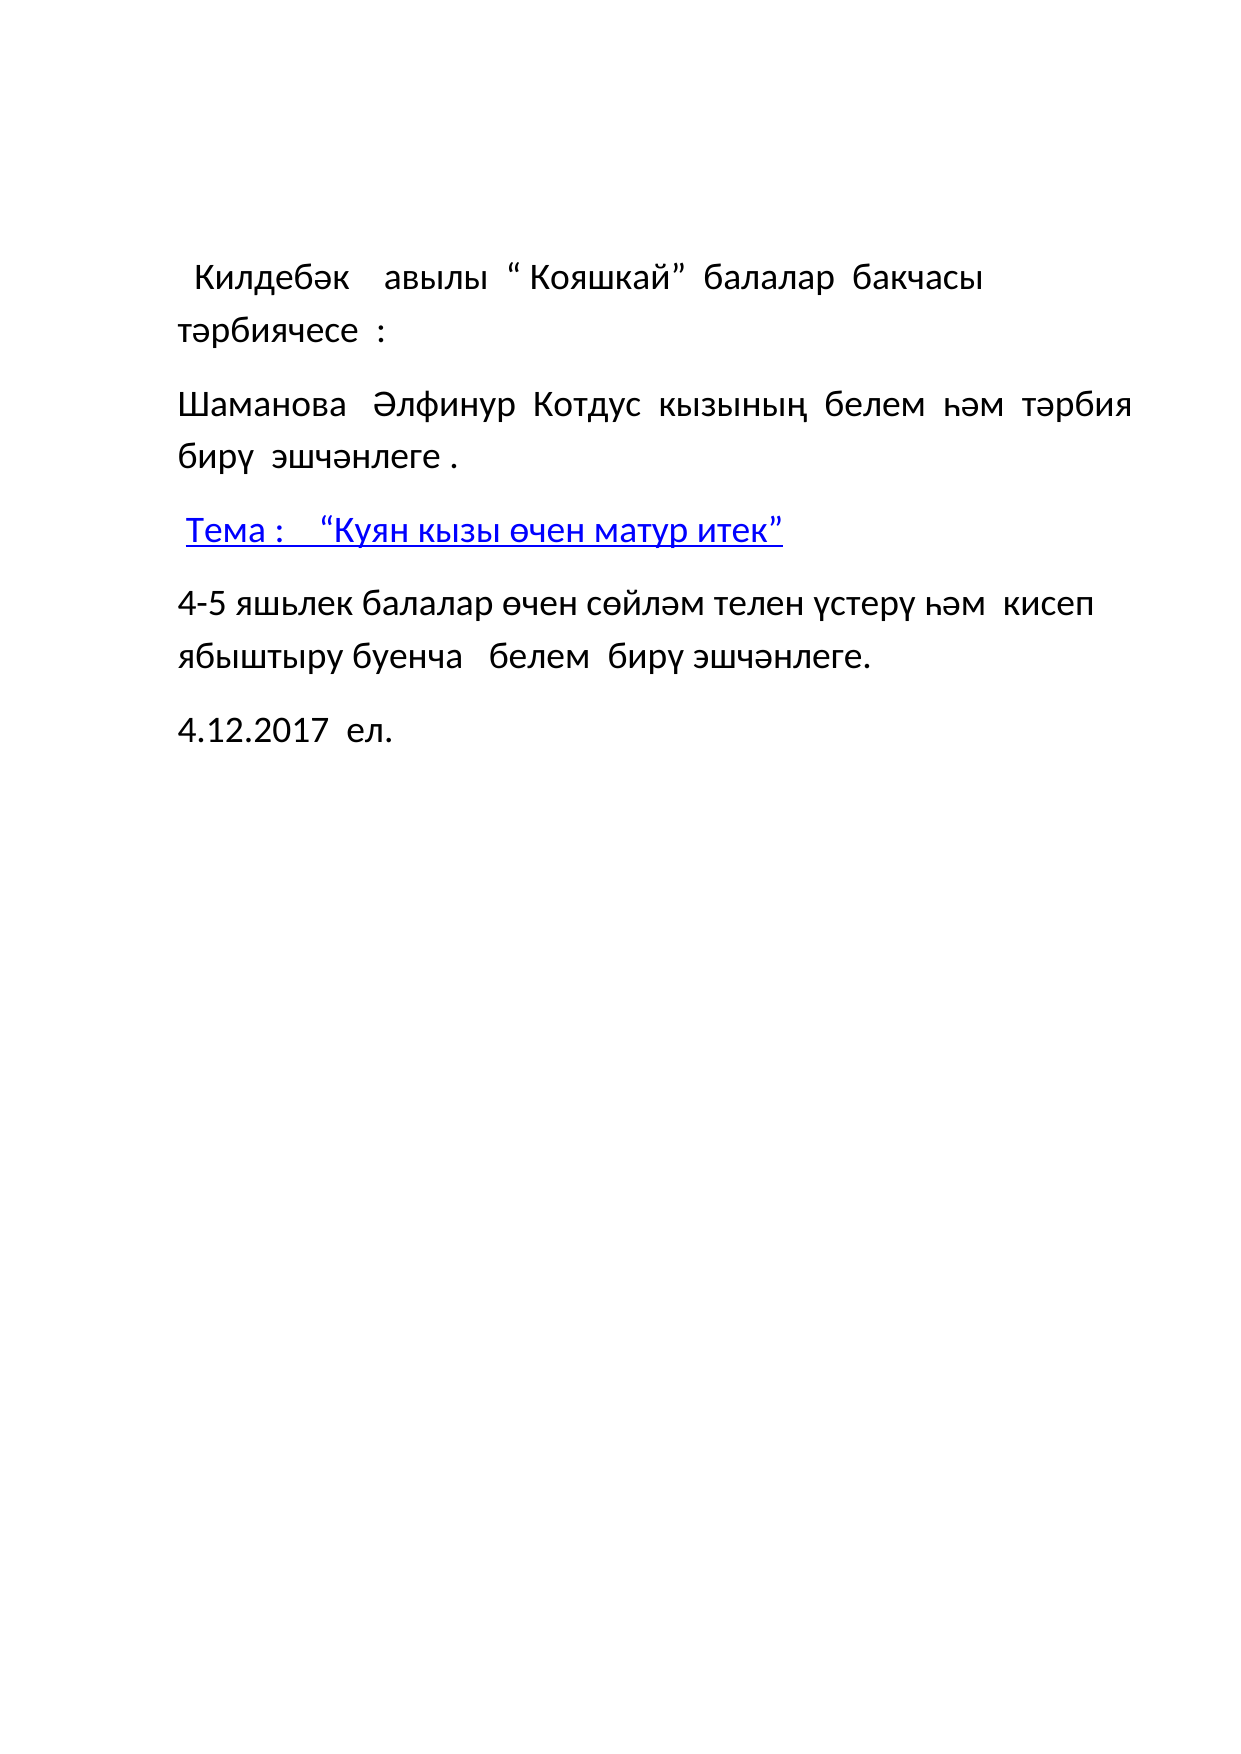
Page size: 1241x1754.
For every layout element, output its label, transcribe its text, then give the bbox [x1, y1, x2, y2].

text Тема : “Куян кызы өчен матур итек” [177, 506, 1152, 552]
text 4-5 яшьлек балалар өчен сөйләм телен үстерү һәм кисеп ябыштыру буенча белем бирү эшчәнлеге. [177, 579, 1152, 678]
text 4.12.2017 ел. [177, 706, 1152, 751]
text Килдебәк авылы “ Кояшкай” балалар бакчасы тәрбиячесе : [177, 253, 1152, 352]
text Шаманова Әлфинур Котдус кызының белем һәм тәрбия бирү эшчәнлеге . [177, 379, 1152, 478]
